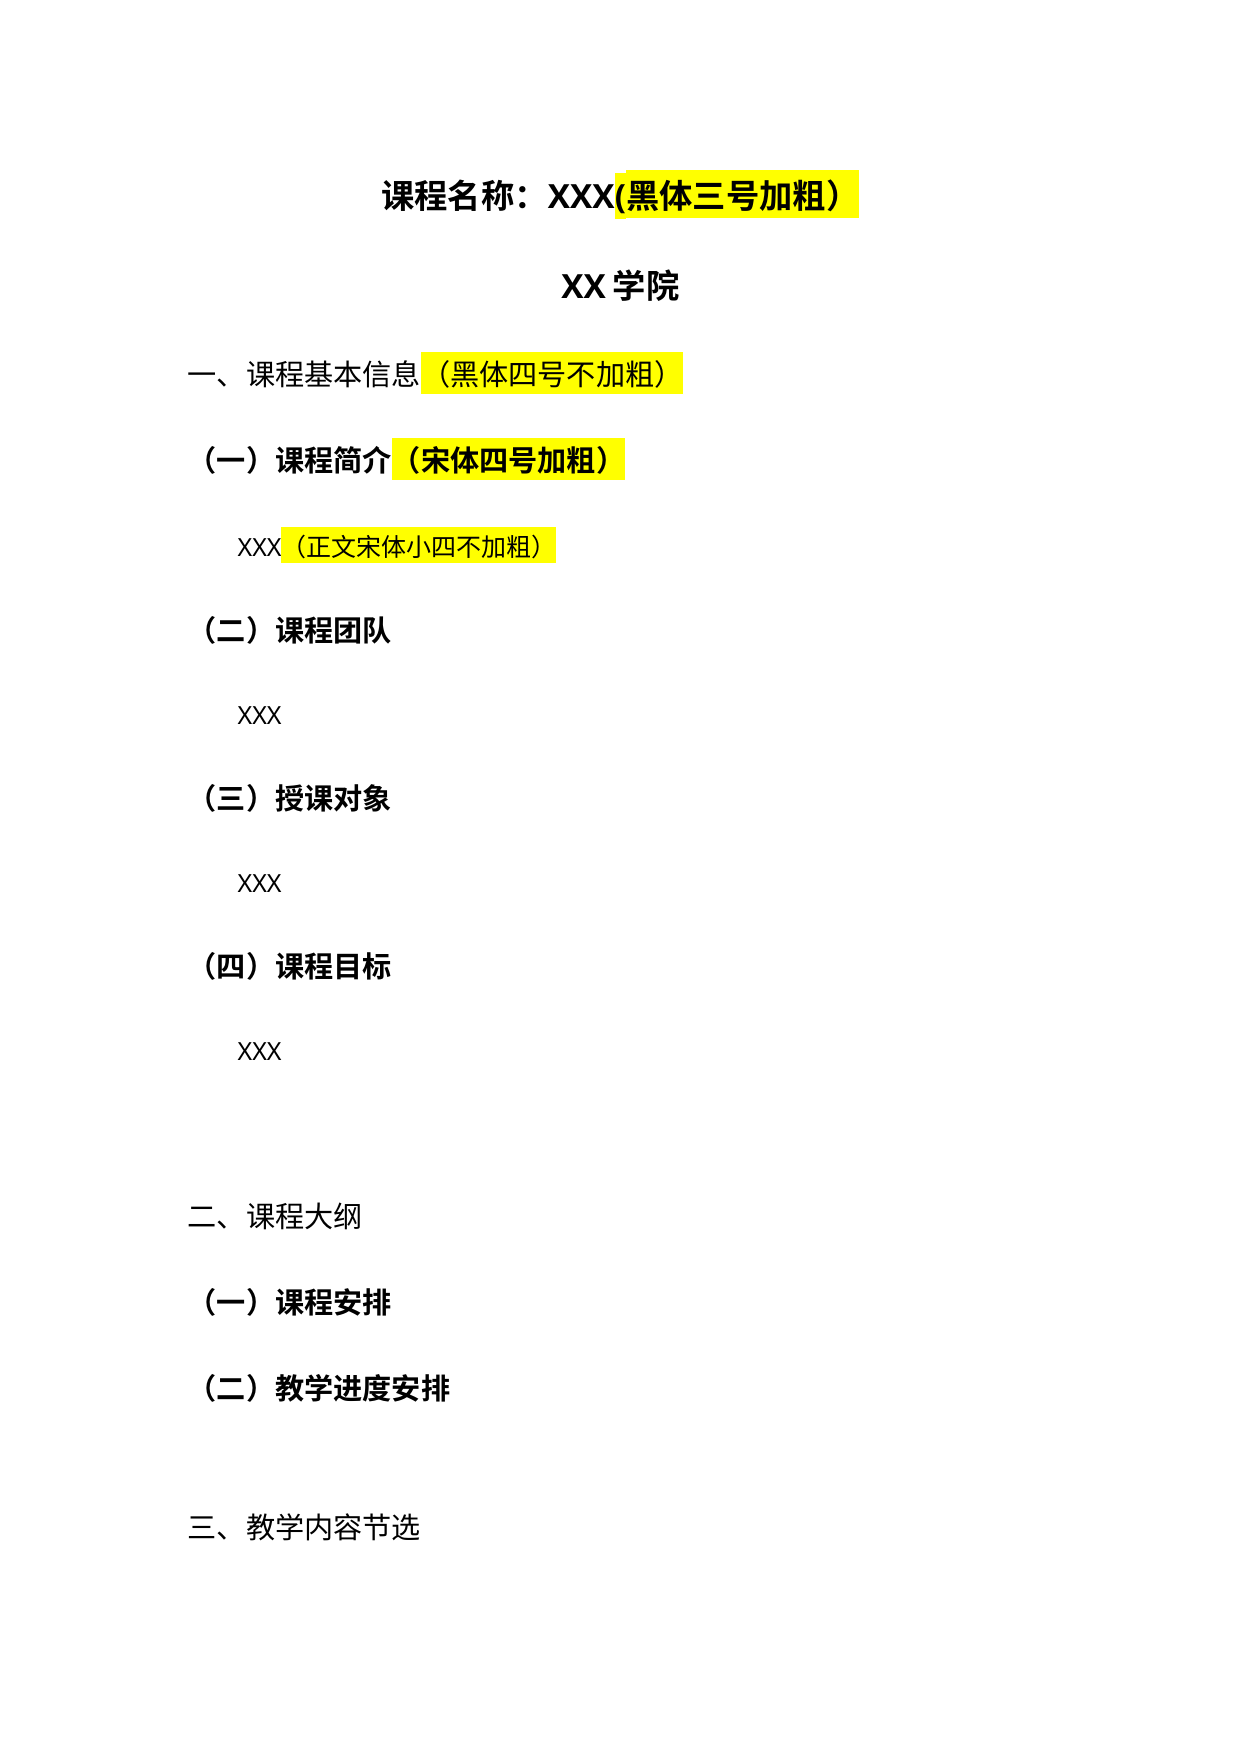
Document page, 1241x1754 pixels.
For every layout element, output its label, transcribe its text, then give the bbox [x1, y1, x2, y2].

text 一、课程基本信息（黑体四号不加粗） [187, 340, 1053, 405]
text （一）课程安排 [187, 1268, 1053, 1333]
text XXX [187, 682, 1053, 747]
text 二、课程大纲 [187, 1182, 1053, 1247]
text （一）课程简介（宋体四号加粗） [187, 426, 1053, 491]
list （三）授课对象 [187, 764, 1053, 829]
list （二）课程团队 [187, 596, 1053, 661]
text XXX（正文宋体小四不加粗） [187, 513, 1053, 578]
text XXX [187, 850, 1053, 915]
text 课程名称：XXX(黑体三号加粗） [187, 162, 1053, 227]
text （四）课程目标 [187, 932, 1053, 997]
text XXX [187, 1018, 1053, 1083]
text 三、教学内容节选 [187, 1493, 1053, 1558]
text （二）教学进度安排 [187, 1354, 1053, 1419]
text XX学院 [187, 251, 1053, 316]
